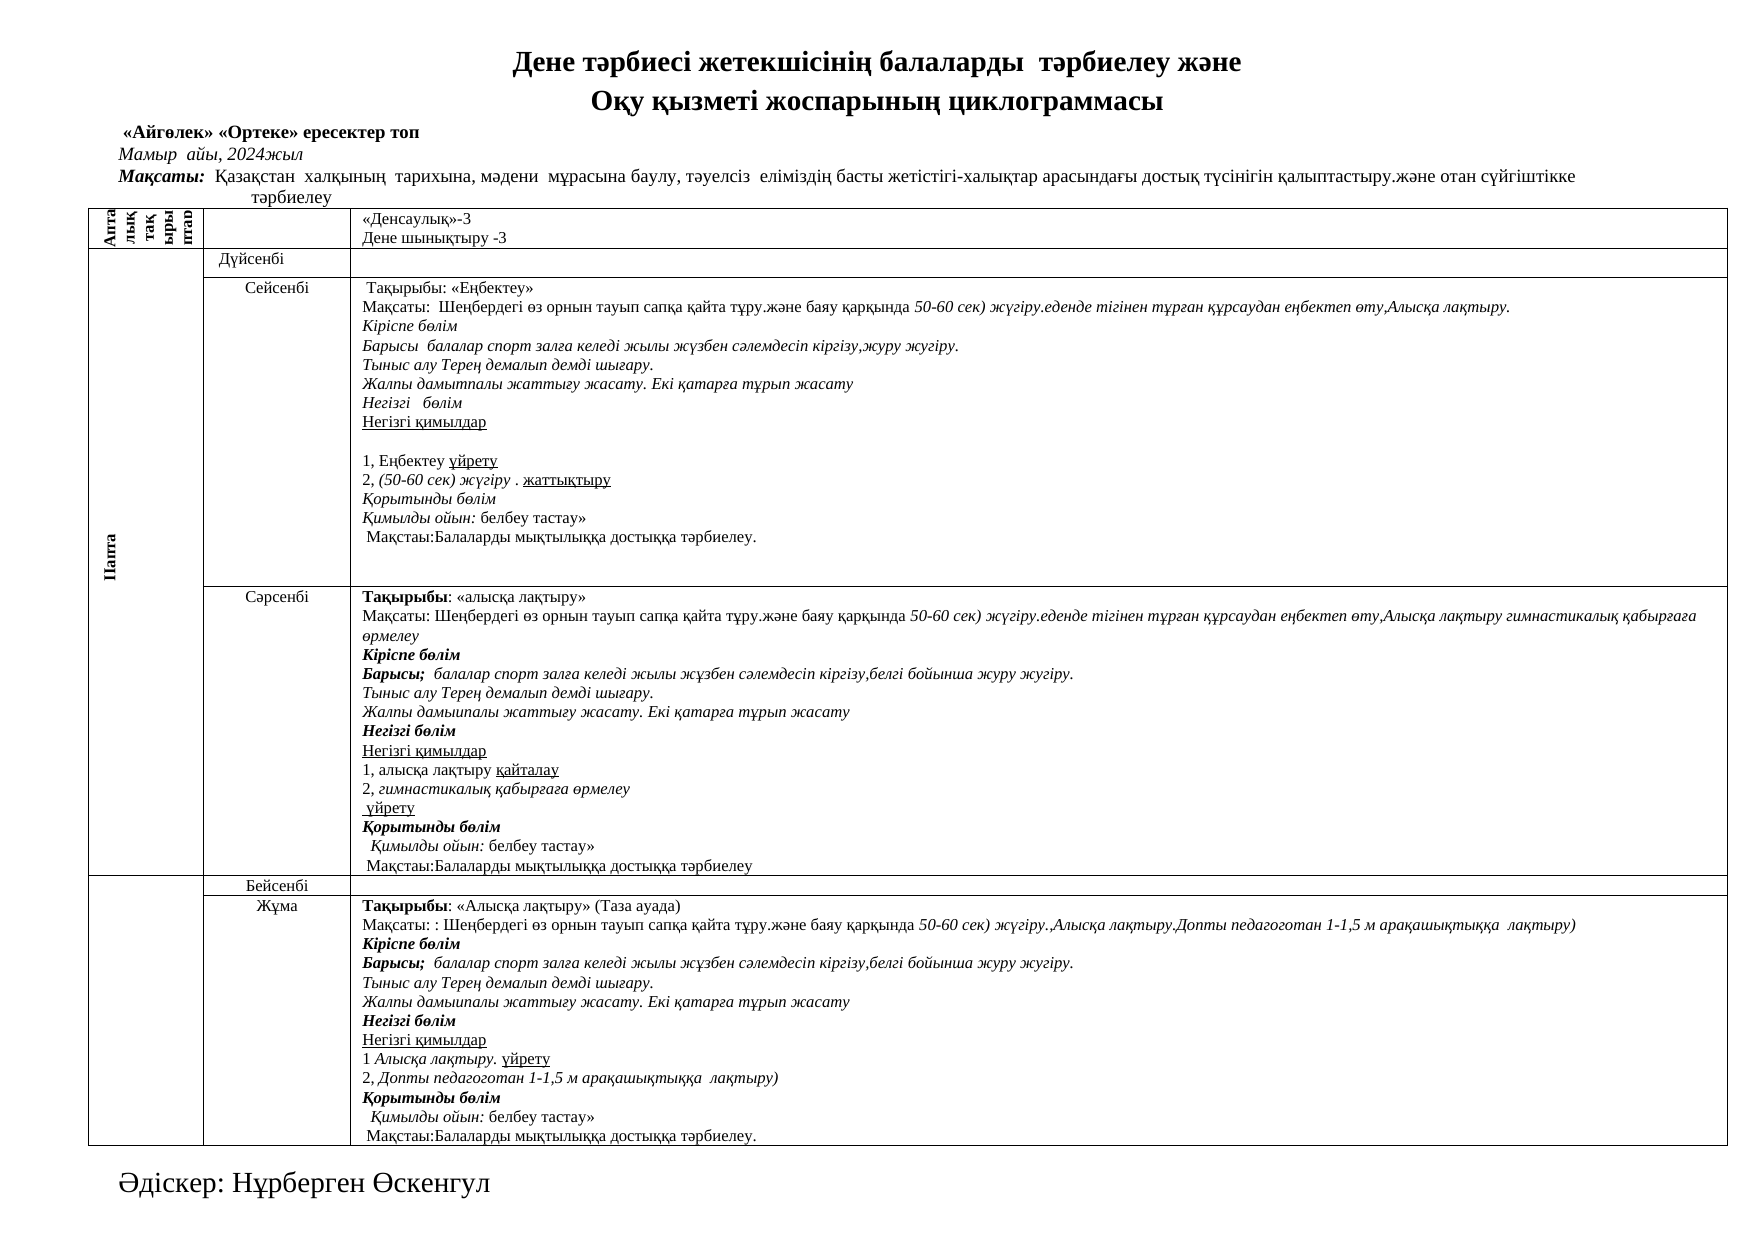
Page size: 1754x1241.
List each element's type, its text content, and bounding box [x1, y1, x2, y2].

text Әдіскер: Нұрберген Өскенгул [118, 1165, 1636, 1199]
table_cell IIапта [89, 249, 203, 874]
table_cell [89, 876, 203, 1145]
table_cell [351, 876, 1727, 895]
table_header [204, 209, 350, 248]
table_cell Тақырыбы: «Алысқа лақтыру» (Таза ауада) Мақсаты: : Шеңбердегі өз орнын тауып сапқа қайта тұру.және баяу қарқында 50-60 сек) жүгіру.,Алысқа лақтыру.Допты педагоготан 1-1,5 м арақашықтыққа лақтыру) Кіріспе бөлім Барысы; балалар спорт залға келеді жылы жұзбен сәлемдесіп кіргізу,белгі бойынша журу жугіру. Тыныс алу Терең демалып демді шығару. Жалпы дамыипалы жаттығу жасату. Екі қатарға тұрып жасату Негізгі бөлім Негізгі қимылдар 1 Алысқа лақтыру. үйрету 2, Допты педагоготан 1-1,5 м арақашықтыққа лақтыру) Қорытынды бөлім Қимылды ойын: белбеу тастау» Мақстаы:Балаларды мықтылыққа достыққа тәрбиелеу. [351, 896, 1727, 1145]
table_header «Денсаулық»-3 Дене шынықтыру -3 [351, 209, 1727, 248]
text Мақсаты: Қазақстан халқының тарихына, мәдени мұрасына баулу, тәуелсіз еліміздің басты жетістігі-халықтар арасындағы достық түсінігін қалыптастыру.және отан сүйгіштікке тәрбиелеу [118, 164, 1636, 208]
table_cell [351, 249, 1727, 277]
table_cell Дүйсенбі [204, 249, 350, 277]
table_cell Тақырыбы: «Еңбектеу» Мақсаты: Шеңбердегі өз орнын тауып сапқа қайта тұру.және баяу қарқында 50-60 сек) жүгіру.еденде тігінен тұрған құрсаудан еңбектеп өту,Алысқа лақтыру. Кіріспе бөлім Барысы балалар спорт залға келеді жылы жүзбен сәлемдесіп кіргізу,журу жугіру. Тыныс алу Терең демалып демді шығару. Жалпы дамытпалы жаттығу жасату. Екі қатарға тұрып жасату Негізгі бөлім Негізгі қимылдар 1, Еңбектеу үйрету 2, (50-60 сек) жүгіру . жаттықтыру Қорытынды бөлім Қимылды ойын: белбеу тастау» Мақстаы:Балаларды мықтылыққа достыққа тәрбиелеу. [351, 278, 1727, 586]
table_header Апталық тақырыптар [89, 209, 203, 248]
table_cell Бейсенбі [204, 876, 350, 895]
table_cell Тақырыбы: «алысқа лақтыру» Мақсаты: Шеңбердегі өз орнын тауып сапқа қайта тұру.және баяу қарқында 50-60 сек) жүгіру.еденде тігінен тұрған құрсаудан еңбектеп өту,Алысқа лақтыру гимнастикалық қабырғаға өрмелеу Кіріспе бөлім Барысы; балалар спорт залға келеді жылы жұзбен сәлемдесіп кіргізу,белгі бойынша журу жугіру. Тыныс алу Терең демалып демді шығару. Жалпы дамыипалы жаттығу жасату. Екі қатарға тұрып жасату Негізгі бөлім Негізгі қимылдар 1, алысқа лақтыру қайталау 2, гимнастикалық қабырғаға өрмелеу үйрету Қорытынды бөлім Қимылды ойын: белбеу тастау» Мақстаы:Балаларды мықтылыққа достыққа тәрбиелеу [351, 587, 1727, 874]
text Мамыр айы, 2024жыл [118, 143, 1636, 164]
table_cell Сейсенбі [204, 278, 350, 586]
text Оқу қызметі жоспарының циклограммасы [118, 83, 1636, 116]
text Дене тәрбиесі жетекшісінің балаларды тәрбиелеу және [118, 44, 1636, 78]
table_cell Жұма [204, 896, 350, 1145]
text «Айгөлек» «Ортеке» ересектер топ [118, 121, 1636, 143]
table_cell Сәрсенбі [204, 587, 350, 874]
